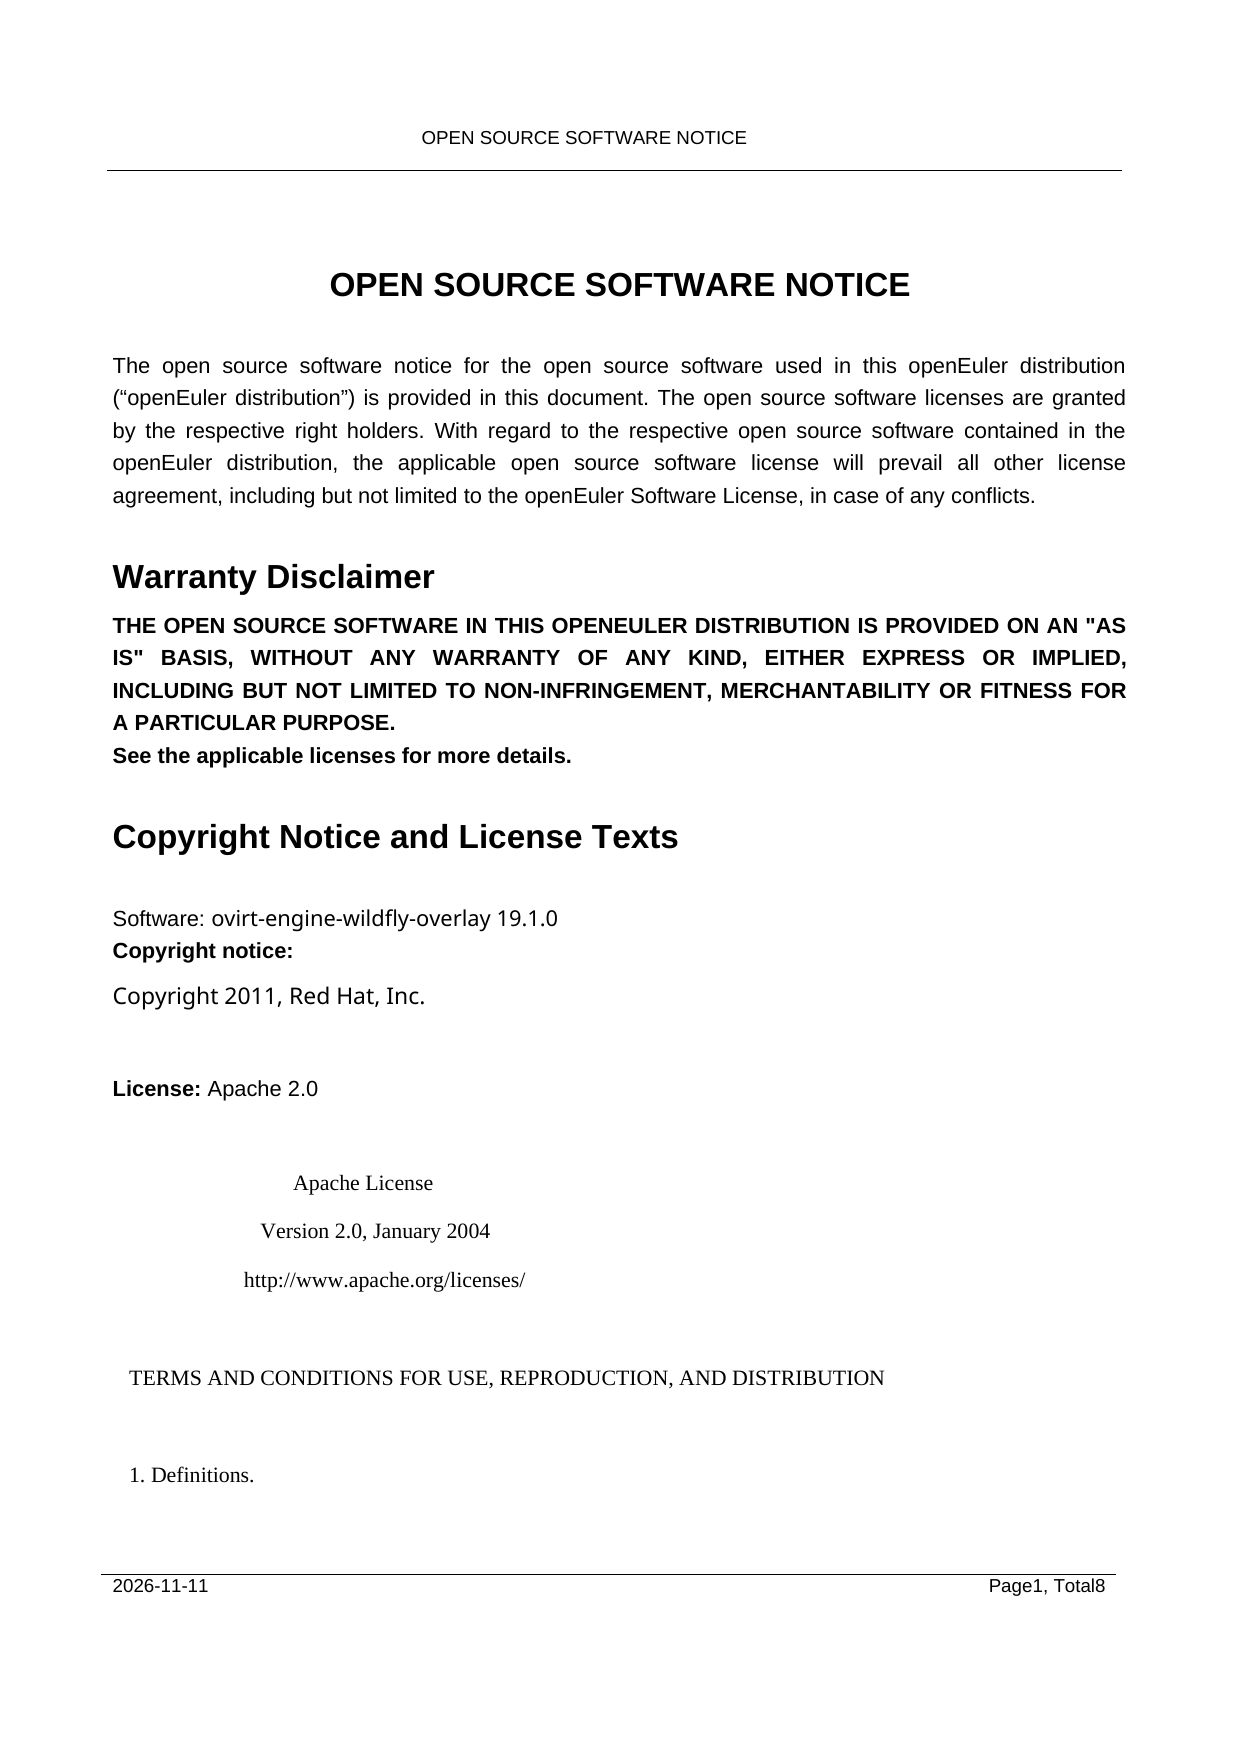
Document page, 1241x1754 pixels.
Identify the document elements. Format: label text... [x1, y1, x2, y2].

text The open source software notice for the open source software used in this openEuler distribution (“openEuler distribution”) is provided in this document. The open source software licenses are granted by the respective right holders. With regard to the respective open source software contained in the openEuler distribution, the applicable open source software license will prevail all other license agreement, including but not limited to the openEuler Software License, in case of any conflicts. [112, 349, 1128, 511]
text Copyright Notice and License Texts [112, 804, 1128, 869]
text Warranty Disclaimer [112, 544, 1128, 609]
text Software: ovirt-engine-wildfly-overlay 19.1.0 [112, 901, 1128, 934]
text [112, 1117, 1128, 1491]
text Copyright notice: [112, 934, 1128, 966]
text Copyright 2011, Red Hat, Inc. [112, 979, 1128, 1012]
text License: Apache 2.0 [112, 1072, 1128, 1105]
text THE OPEN SOURCE SOFTWARE IN THIS OPENEULER DISTRIBUTION IS PROVIDED ON AN "AS IS" BASIS, WITHOUT ANY WARRANTY OF ANY KIND, EITHER EXPRESS OR IMPLIED, INCLUDING BUT NOT LIMITED TO NON-INFRINGEMENT, MERCHANTABILITY OR FITNESS FOR A PARTICULAR PURPOSE. See the applicable licenses for more details. [112, 609, 1128, 771]
text OPEN SOURCE SOFTWARE NOTICE [112, 251, 1128, 316]
